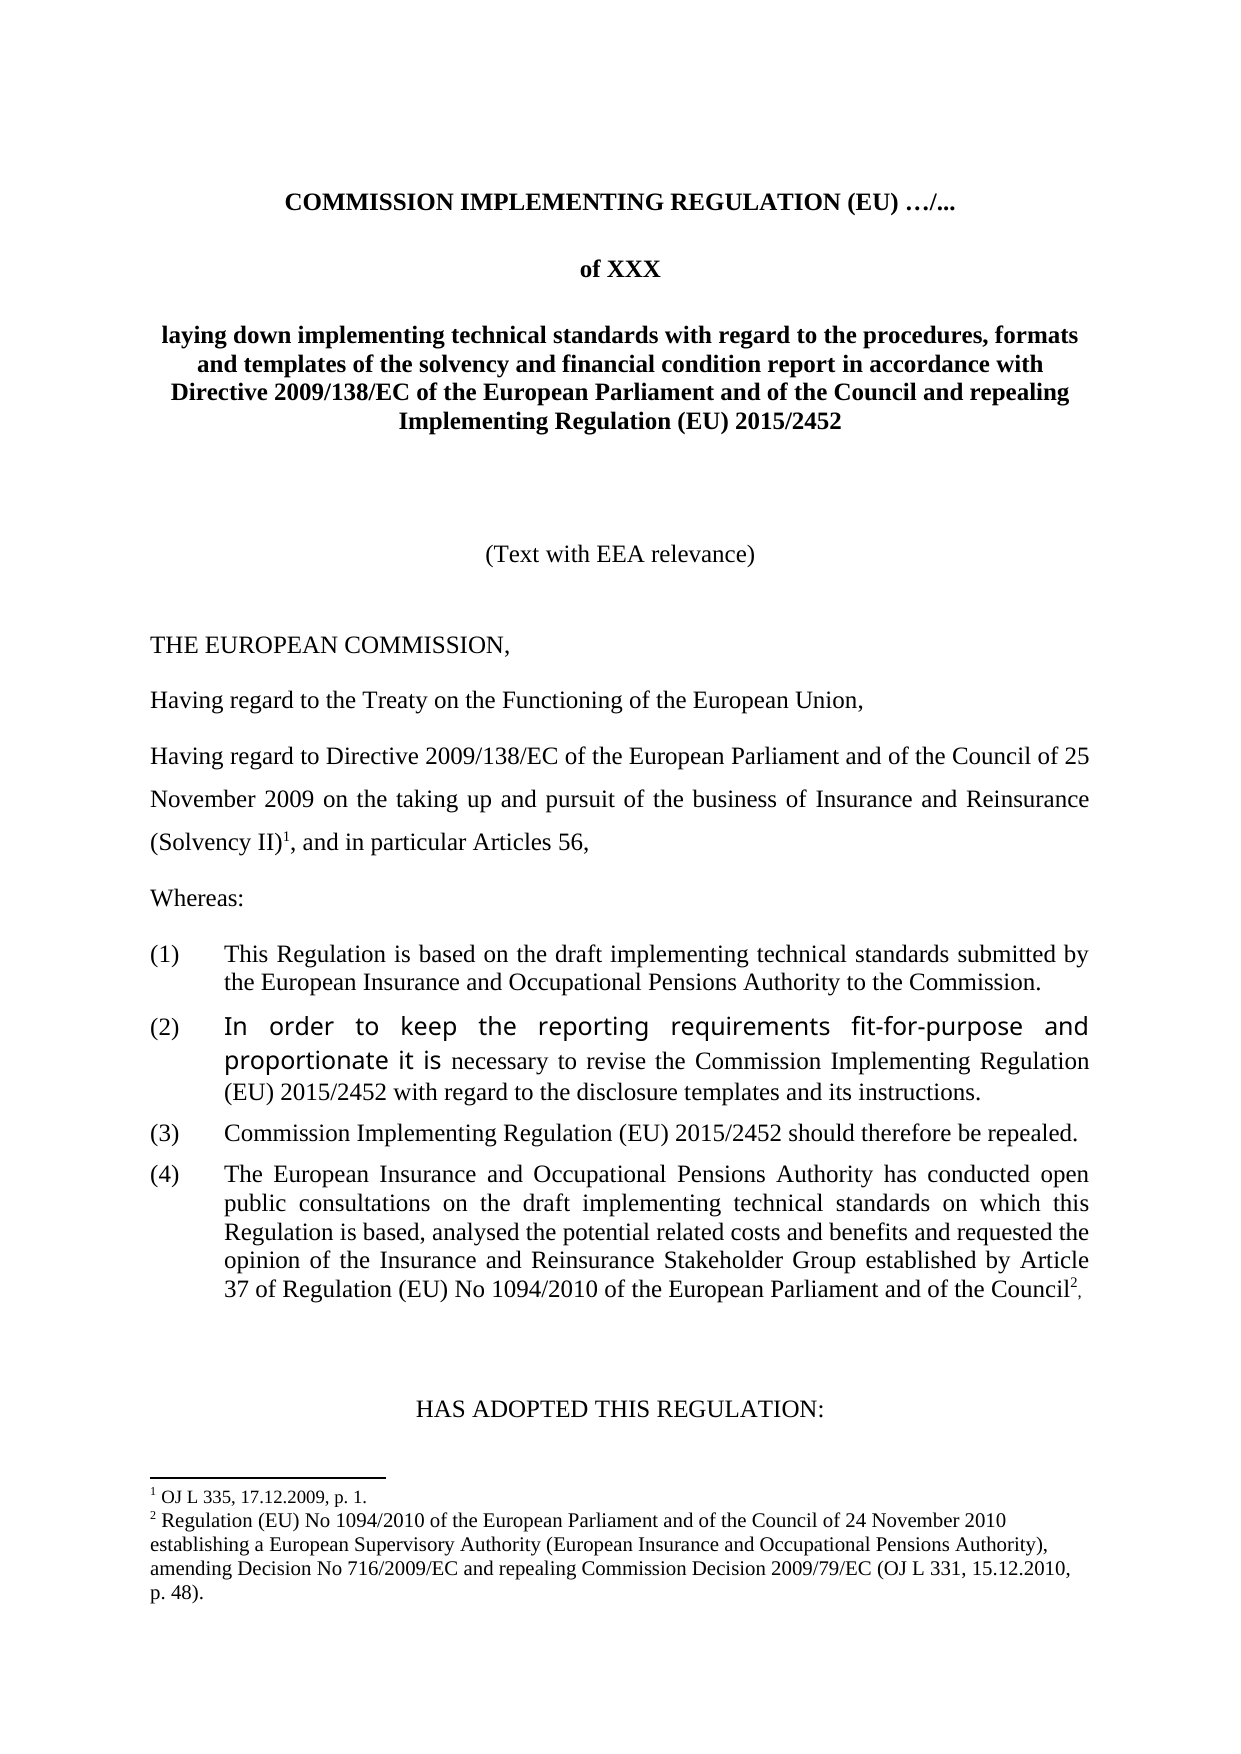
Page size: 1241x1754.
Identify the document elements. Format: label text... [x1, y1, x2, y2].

text (Text with EEA relevance) [150, 539, 1090, 567]
text laying down implementing technical standards with regard to the procedures, formats and templates of the solvency and financial condition report in accordance with Directive 2009/138/EC of the European Parliament and of the Council and repealing Implementing Regulation (EU) 2015/2452 [150, 320, 1090, 435]
text Having regard to Directive 2009/138/EC of the European Parliament and of the Council of 25 November 2009 on the taking up and pursuit of the business of Insurance and Reinsurance (Solvency II), and in particular Articles 56, [150, 741, 1090, 856]
list The European Insurance and Occupational Pensions Authority has conducted open public consultations on the draft implementing technical standards on which this Regulation is based, analysed the potential related costs and benefits and requested the opinion of the Insurance and Reinsurance Stakeholder Group established by Article 37 of Regulation (EU) No 1094/2010 of the European Parliament and of the Council, [150, 1159, 1090, 1303]
text of XXX [150, 254, 1090, 282]
text HAS ADOPTED THIS REGULATION: [150, 1394, 1090, 1423]
list In order to keep the reporting requirements fit-for-purpose and proportionate it is necessary to revise the Commission Implementing Regulation (EU) 2015/2452 with regard to the disclosure templates and its instructions. [150, 1009, 1090, 1106]
text COMMISSION IMPLEMENTING REGULATION (EU) …/... [150, 187, 1090, 216]
text THE EUROPEAN COMMISSION, [150, 630, 1090, 659]
list This Regulation is based on the draft implementing technical standards submitted by the European Insurance and Occupational Pensions Authority to the Commission. [150, 939, 1090, 996]
text Having regard to the Treaty on the Functioning of the European Union, [150, 686, 1090, 714]
text Whereas: [150, 883, 1090, 912]
list Commission Implementing Regulation (EU) 2015/2452 should therefore be repealed. [150, 1118, 1090, 1147]
